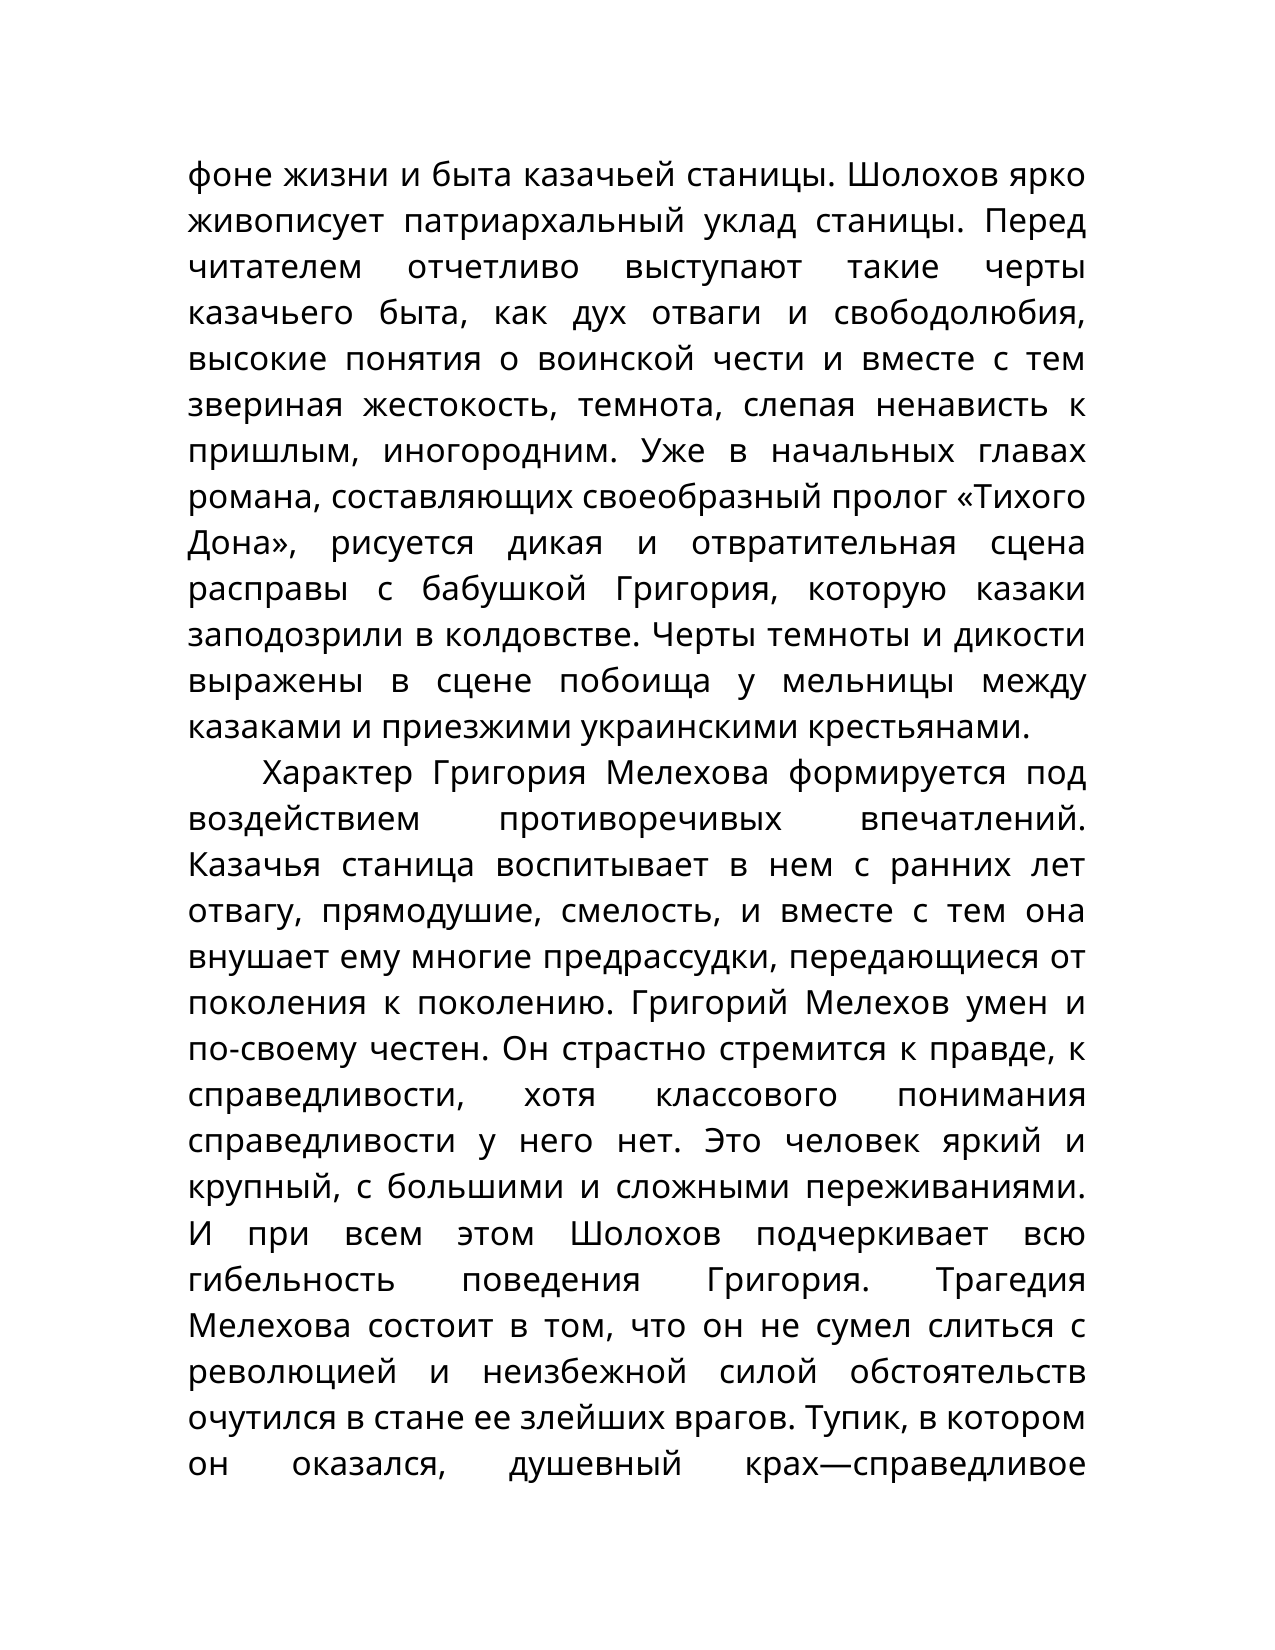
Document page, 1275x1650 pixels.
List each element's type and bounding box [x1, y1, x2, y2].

text [187, 150, 1087, 748]
text [179, 748, 1087, 1485]
